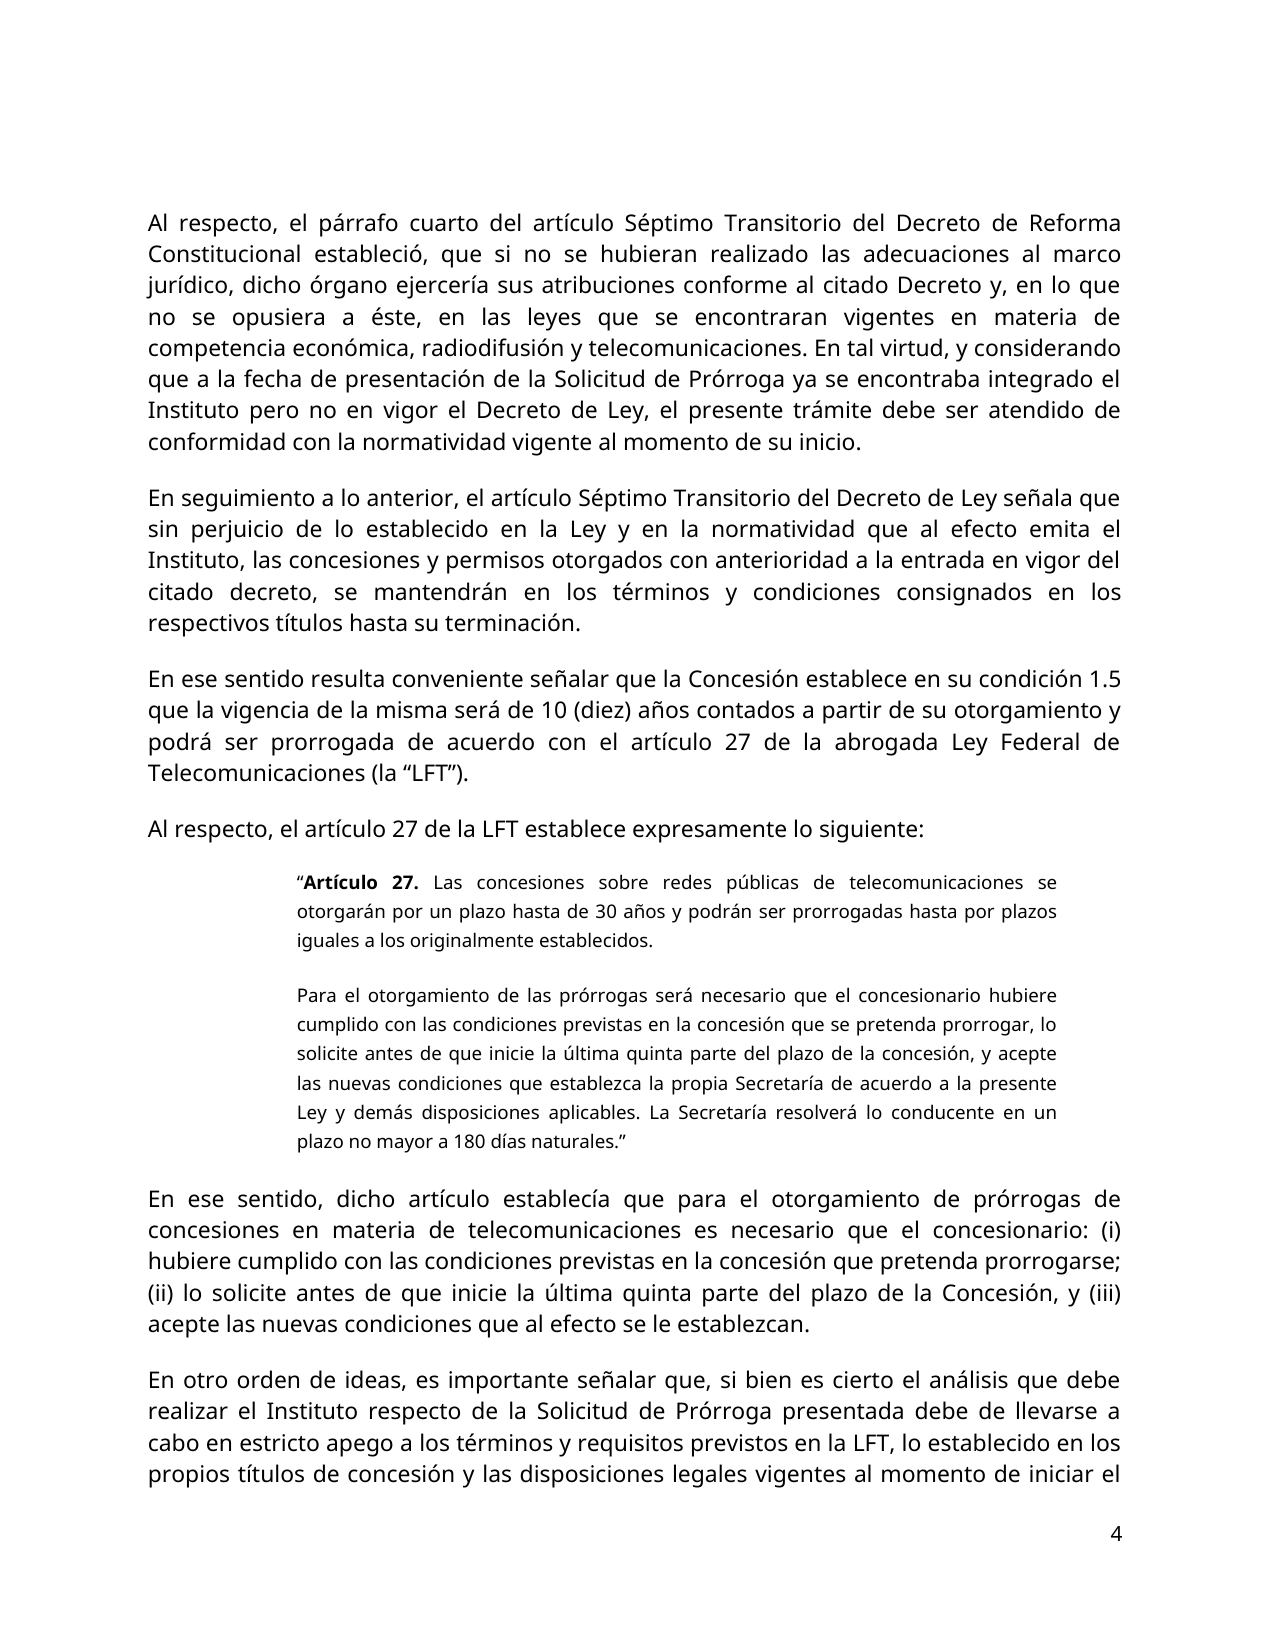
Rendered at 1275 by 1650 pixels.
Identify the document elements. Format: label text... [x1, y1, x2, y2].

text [148, 1364, 1122, 1489]
text Al respecto, el párrafo cuarto del artículo Séptimo Transitorio del Decreto de Reforma Constitucional estableció, que si no se hubieran realizado las adecuaciones al marco jurídico, dicho órgano ejercería sus atribuciones conforme al citado Decreto y, en lo que no se opusiera a éste, en las leyes que se encontraran vigentes en materia de competencia económica, radiodifusión y telecomunicaciones. En tal virtud, y considerando que a la fecha de presentación de la Solicitud de Prórroga ya se encontraba integrado el Instituto pero no en vigor el Decreto de Ley, el presente trámite debe ser atendido de conformidad con la normatividad vigente al momento de su inicio. [148, 207, 1122, 457]
text Para el otorgamiento de las prórrogas será necesario que el concesionario hubiere cumplido con las condiciones previstas en la concesión que se pretenda prorrogar, lo solicite antes de que inicie la última quinta parte del plazo de la concesión, y acepte las nuevas condiciones que establezca la propia Secretaría de acuerdo a la presente Ley y demás disposiciones aplicables. La Secretaría resolverá lo conducente en un plazo no mayor a 180 días naturales.” [297, 982, 1058, 1154]
text “Artículo 27. Las concesiones sobre redes públicas de telecomunicaciones se otorgarán por un plazo hasta de 30 años y podrán ser prorrogadas hasta por plazos iguales a los originalmente establecidos. [297, 869, 1058, 953]
text Al respecto, el artículo 27 de la LFT establece expresamente lo siguiente: [148, 813, 1122, 844]
text En ese sentido, dicho artículo establecía que para el otorgamiento de prórrogas de concesiones en materia de telecomunicaciones es necesario que el concesionario: (i) hubiere cumplido con las condiciones previstas en la concesión que pretenda prorrogarse; (ii) lo solicite antes de que inicie la última quinta parte del plazo de la Concesión, y (iii) acepte las nuevas condiciones que al efecto se le establezcan. [148, 1183, 1122, 1339]
text En seguimiento a lo anterior, el artículo Séptimo Transitorio del Decreto de Ley señala que sin perjuicio de lo establecido en la Ley y en la normatividad que al efecto emita el Instituto, las concesiones y permisos otorgados con anterioridad a la entrada en vigor del citado decreto, se mantendrán en los términos y condiciones consignados en los respectivos títulos hasta su terminación. [148, 482, 1122, 638]
text En ese sentido resulta conveniente señalar que la Concesión establece en su condición 1.5 que la vigencia de la misma será de 10 (diez) años contados a partir de su otorgamiento y podrá ser prorrogada de acuerdo con el artículo 27 de la abrogada Ley Federal de Telecomunicaciones (la “LFT”). [148, 663, 1122, 788]
